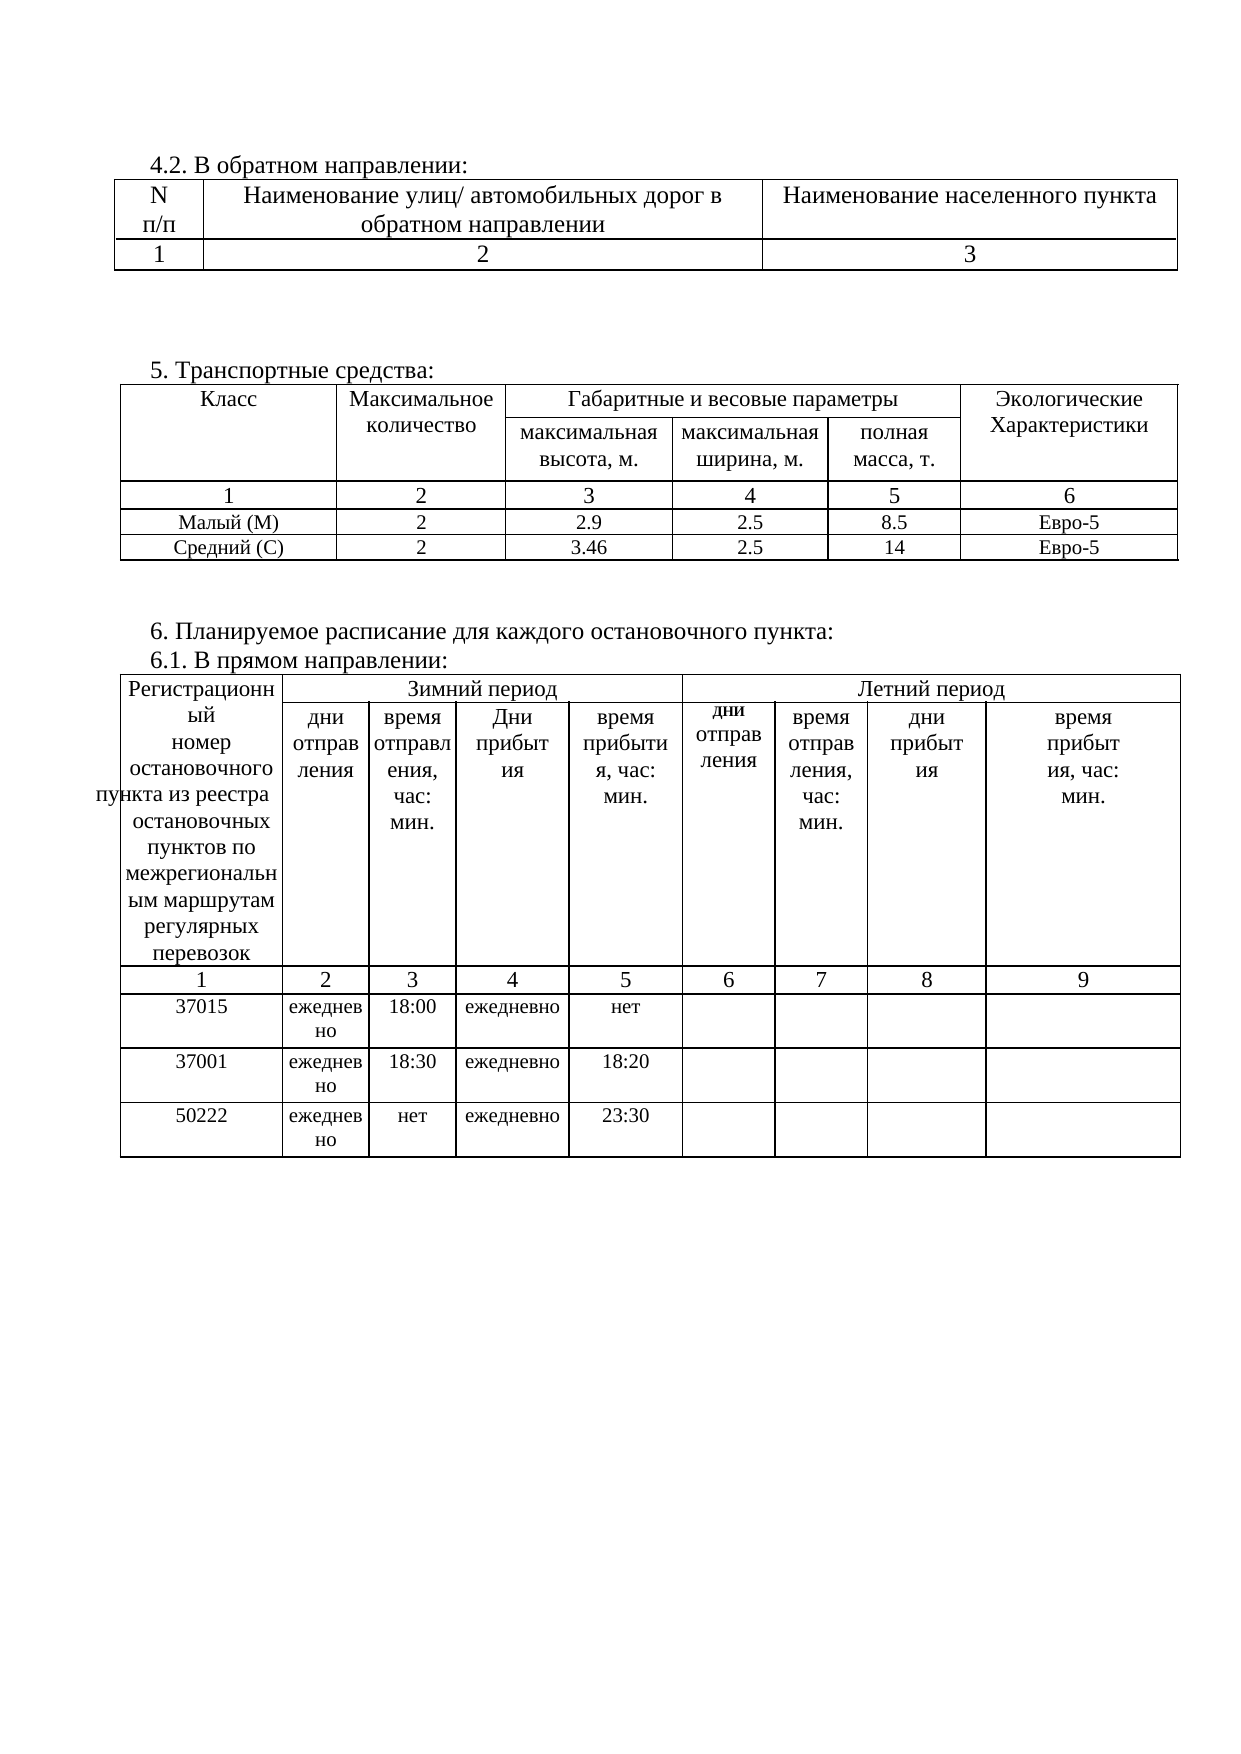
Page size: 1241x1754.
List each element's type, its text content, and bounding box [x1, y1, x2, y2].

table_cell 1 [121, 482, 336, 508]
table_cell нет [370, 1103, 455, 1156]
table_cell дни отправ ления [283, 703, 368, 965]
table_cell 6 [961, 482, 1177, 508]
table_cell 50222 [121, 1103, 282, 1156]
table_cell 37015 [121, 995, 282, 1047]
table_cell 1 [121, 967, 282, 993]
table_cell время отправл ения, час: мин. [370, 703, 455, 965]
table_cell время отправ ления, час: мин. [776, 703, 867, 965]
table_cell 6 [683, 967, 774, 993]
text 6.1. В прямом направлении: [150, 645, 1090, 673]
table_cell полная масса, т. [829, 418, 960, 480]
table_header Наименование улиц/ автомобильных дорог в обратном направлении [204, 180, 762, 238]
table_header N п/п [115, 180, 203, 238]
table_cell ежедневно [283, 995, 368, 1047]
text 6. Планируемое расписание для каждого остановочного пункта: [150, 616, 1090, 645]
table_cell 14 [829, 535, 960, 559]
table_cell 3 [763, 238, 1177, 269]
table_cell ежедневно [457, 1049, 568, 1102]
table_header Наименование населенного пункта [763, 180, 1177, 238]
table_cell 2.5 [673, 535, 827, 559]
table_cell Евро-5 [961, 510, 1177, 534]
text 4.2. В обратном направлении: [150, 150, 1090, 179]
table_cell 1 [115, 239, 203, 269]
table_header Класс [121, 385, 336, 480]
table_cell [987, 1103, 1180, 1156]
table_cell 4 [457, 967, 568, 993]
table_header Регистрационный номер остановочного пункта из реестра остановочных пунктов по межрегиональным маршрутам регулярных перевозок [121, 675, 282, 965]
table_cell 4 [673, 482, 827, 508]
table_cell Средний (С) [121, 535, 336, 559]
table_cell время прибыт ия, час: мин. [987, 703, 1180, 965]
table_cell [987, 995, 1180, 1047]
table_cell Малый (М) [121, 510, 336, 534]
table_cell 2.9 [506, 510, 672, 534]
table_cell 8.5 [829, 510, 960, 534]
table_cell максимальная ширина, м. [673, 418, 827, 480]
table_cell [868, 995, 985, 1047]
table_cell ежедневно [283, 1049, 368, 1102]
text 5. Транспортные средства: [150, 355, 1090, 383]
table_cell [683, 1049, 774, 1102]
table_cell 2.5 [673, 510, 827, 534]
table_cell 18:30 [370, 1049, 455, 1102]
table_cell [776, 1049, 867, 1102]
table_cell время прибыти я, час: мин. [570, 703, 682, 965]
table_cell 3 [506, 482, 672, 508]
table_cell 18:20 [570, 1049, 682, 1102]
table_cell 3 [370, 967, 455, 993]
table_cell 18:00 [370, 995, 455, 1047]
table_cell 8 [868, 967, 985, 993]
table_cell нет [570, 995, 682, 1047]
table_cell Дни прибыт ия [457, 703, 568, 965]
table_cell 2 [337, 482, 505, 508]
table_cell 37001 [121, 1049, 282, 1102]
table_cell 23:30 [570, 1103, 682, 1156]
table_cell 2 [337, 535, 505, 559]
table_header Зимний период [283, 675, 682, 701]
table_cell ежедневно [457, 1103, 568, 1156]
table_cell 5 [570, 967, 682, 993]
table_cell 9 [987, 967, 1180, 993]
table_cell максимальная высота, м. [506, 418, 672, 480]
table_cell 2 [337, 510, 505, 534]
table_cell 5 [829, 482, 960, 508]
table_cell [868, 1103, 985, 1156]
table_cell 2 [283, 967, 368, 993]
table_cell ежедневно [283, 1103, 368, 1156]
table_cell [683, 995, 774, 1047]
table_cell [776, 1103, 867, 1156]
table_cell дни прибыт ия [868, 703, 985, 965]
table_cell ДНИ отправ ления [683, 703, 774, 965]
table_cell [868, 1049, 985, 1102]
table_cell 7 [776, 967, 867, 993]
table_cell 2 [204, 240, 762, 269]
table_cell ежедневно [457, 995, 568, 1047]
table_header Экологические Характеристики [961, 385, 1177, 480]
table_header Габаритные и весовые параметры [506, 385, 960, 417]
table_header Максимальное количество [337, 385, 505, 480]
table_cell Евро-5 [961, 535, 1177, 559]
table_header Летний период [683, 675, 1180, 701]
table_cell [683, 1103, 774, 1156]
table_cell 3.46 [506, 535, 672, 559]
table_cell [776, 995, 867, 1047]
table_cell [987, 1049, 1180, 1102]
